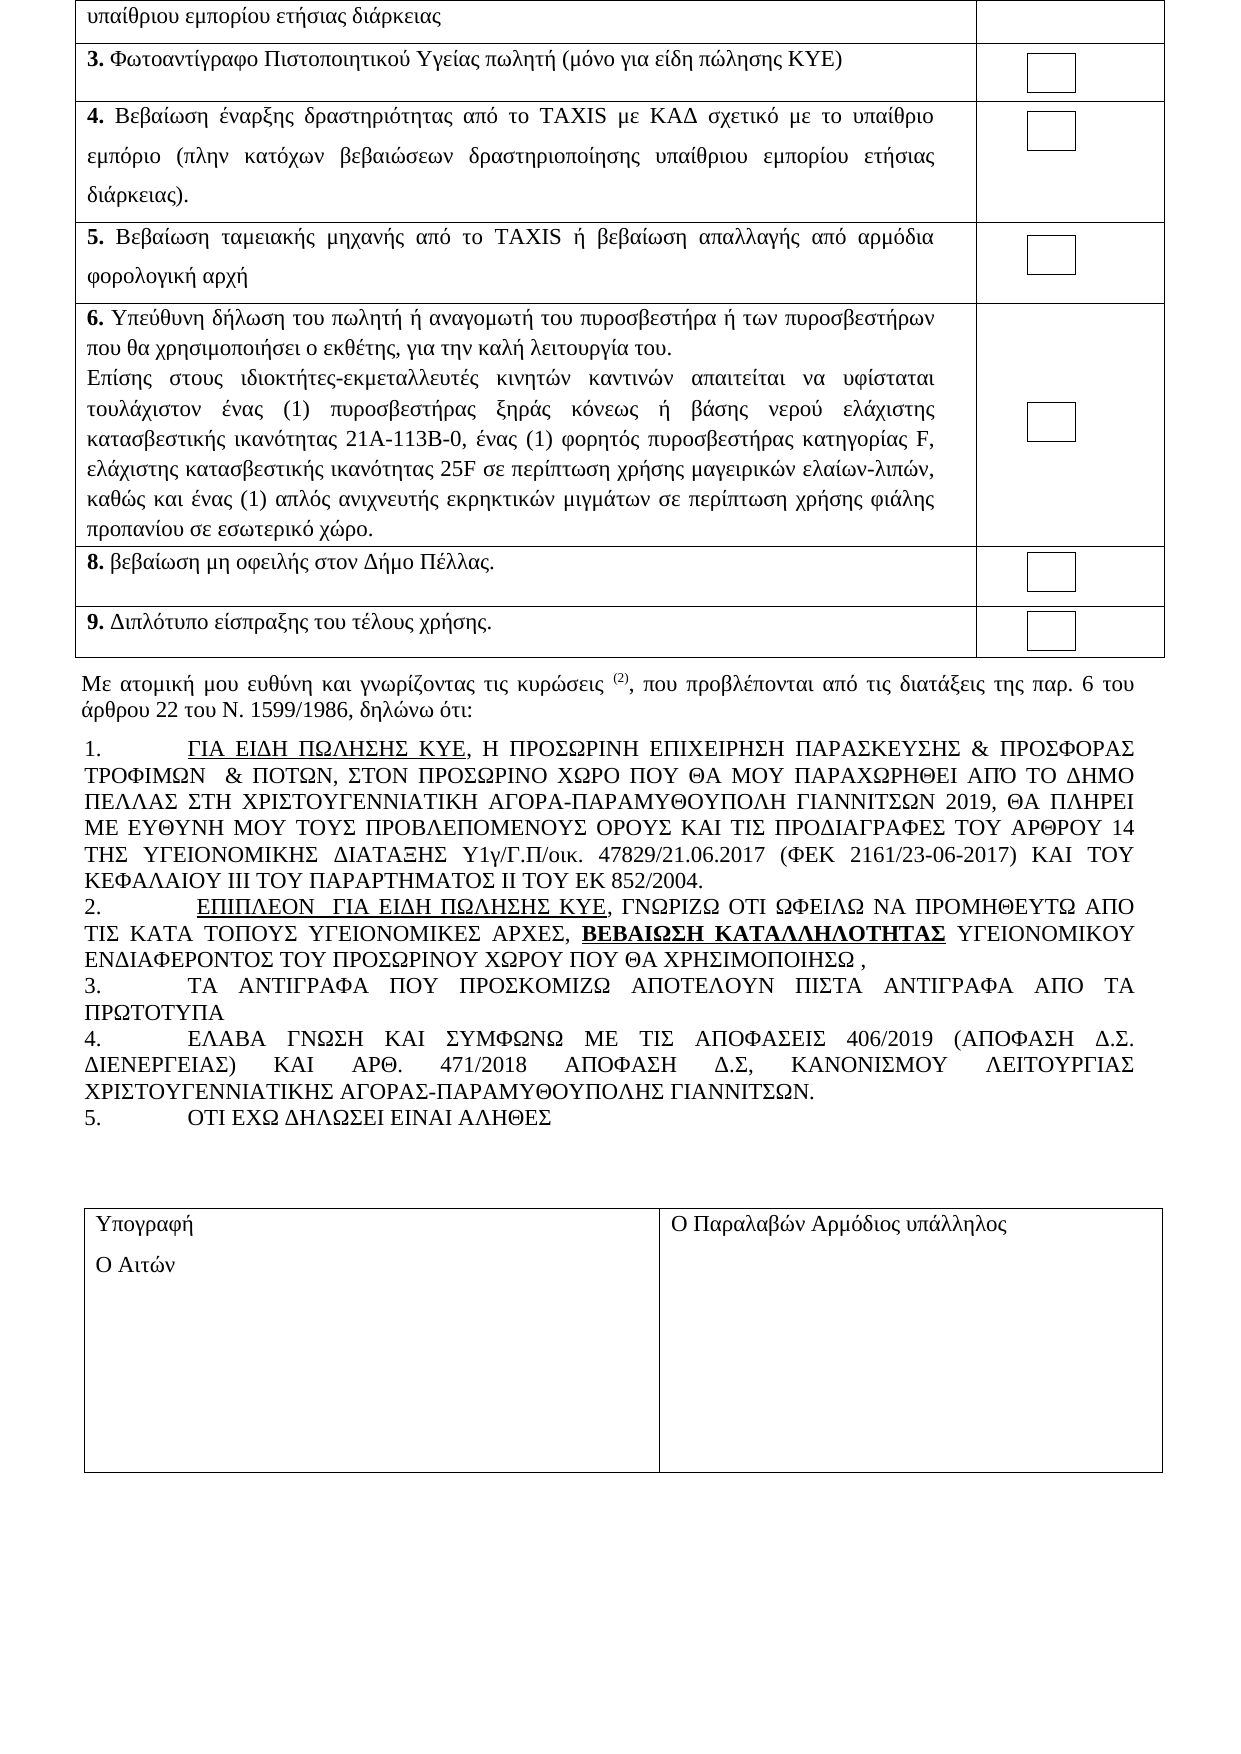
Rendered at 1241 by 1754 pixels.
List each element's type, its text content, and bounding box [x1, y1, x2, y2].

table_cell [977, 102, 1164, 222]
table_header Υπογραφή Ο Αιτών [85, 1209, 659, 1472]
table_cell [977, 1, 1164, 43]
table_cell 6. Υπεύθυνη δήλωση του πωλητή ή αναγομωτή του πυροσβεστήρα ή των πυροσβεστήρων που θα χρησιμοποιήσει ο εκθέτης, για την καλή λειτουργία του. Επίσης στους ιδιοκτήτες-εκμεταλλευτές κινητών καντινών απαιτείται να υφίσταται τουλάχιστον ένας (1) πυροσβεστήρας ξηράς κόνεως ή βάσης νερού ελάχιστης κατασβεστικής ικανότητας 21Α-113Β-0, ένας (1) φορητός πυροσβεστήρας κατηγορίας F, ελάχιστης κατασβεστικής ικανότητας 25F σε περίπτωση χρήσης μαγειρικών ελαίων-λιπών, καθώς και ένας (1) απλός ανιχνευτής εκρηκτικών μιγμάτων σε περίπτωση χρήσης φιάλης προπανίου σε εσωτερικό χώρο. [76, 304, 976, 546]
table_cell 5. Βεβαίωση ταμειακής μηχανής από το TAXIS ή βεβαίωση απαλλαγής από αρμόδια φορολογική αρχή [76, 223, 976, 303]
table_cell [977, 304, 1164, 546]
list ΤΑ ΑΝΤΙΓΡΑΦΑ ΠΟΥ ΠΡΟΣΚΟΜΙΖΩ ΑΠΟΤΕΛΟΥΝ ΠΙΣΤΑ ΑΝΤΙΓΡΑΦΑ ΑΠΟ ΤΑ ΠΡΩΤΟΤΥΠΑ [84, 972, 1135, 1025]
list ΟΤΙ ΕΧΩ ΔΗΛΩΣΕΙ ΕΙΝΑΙ ΑΛΗΘΕΣ [84, 1104, 1135, 1131]
list ΓΙΑ ΕΙΔΗ ΠΩΛΗΣΗΣ ΚΥΕ, Η ΠΡΟΣΩΡΙΝΗ ΕΠΙΧΕΙΡΗΣΗ ΠΑΡΑΣΚΕΥΣΗΣ & ΠΡΟΣΦΟΡΑΣ ΤΡΟΦΙΜΩΝ & ΠΟΤΩΝ, ΣΤΟΝ ΠΡΟΣΩΡΙΝΟ ΧΩΡΟ ΠΟΥ ΘΑ ΜΟΥ ΠΑΡΑΧΩΡΗΘΕΙ ΑΠΌ ΤΟ ΔΗΜΟ ΠΕΛΛΑΣ ΣΤΗ ΧΡΙΣΤΟΥΓΕΝΝΙΑΤΙΚΗ ΑΓΟΡΑ-ΠΑΡΑΜΥΘΟΥΠΟΛΗ ΓΙΑΝΝΙΤΣΩΝ 2019, ΘΑ ΠΛΗΡΕΙ ΜΕ ΕΥΘΥΝΗ ΜΟΥ ΤΟΥΣ ΠΡΟΒΛΕΠΟΜΕΝΟΥΣ ΟΡΟΥΣ ΚΑΙ ΤΙΣ ΠΡΟΔΙΑΓΡΑΦΕΣ ΤΟΥ ΑΡΘΡΟΥ 14 ΤΗΣ ΥΓΕΙΟΝΟΜΙΚΗΣ ΔΙΑΤΑΞΗΣ Υ1γ/Γ.Π/οικ. 47829/21.06.2017 (ΦΕΚ 2161/23-06-2017) ΚΑΙ ΤΟΥ ΚΕΦΑΛΑΙΟΥ III ΤΟΥ ΠΑΡΑΡΤΗΜΑΤΟΣ II ΤΟΥ ΕΚ 852/2004. [84, 735, 1135, 893]
table_header Ο Παραλαβών Αρμόδιος υπάλληλος [660, 1209, 1162, 1472]
table_cell 9. Διπλότυπο είσπραξης του τέλους χρήσης. [76, 607, 976, 657]
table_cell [76, 1, 976, 43]
table_cell [977, 44, 1164, 101]
list ΕΛΑΒΑ ΓΝΩΣΗ ΚΑΙ ΣΥΜΦΩΝΩ ΜΕ ΤΙΣ ΑΠΟΦΑΣΕΙΣ 406/2019 (ΑΠΟΦΑΣΗ Δ.Σ. ΔΙΕΝΕΡΓΕΙΑΣ) ΚΑΙ ΑΡΘ. 471/2018 ΑΠΟΦΑΣΗ Δ.Σ, ΚΑΝΟΝΙΣΜΟΥ ΛΕΙΤΟΥΡΓΙΑΣ ΧΡΙΣΤΟΥΓΕΝΝΙΑΤΙΚΗΣ ΑΓΟΡΑΣ-ΠΑΡΑΜΥΘΟΥΠΟΛΗΣ ΓΙΑΝΝΙΤΣΩΝ. [84, 1025, 1135, 1104]
text Με ατομική μου ευθύνη και γνωρίζοντας τις κυρώσεις (2), που προβλέπονται από τις διατάξεις της παρ. 6 του άρθρου 22 του Ν. 1599/1986, δηλώνω ότι: [81, 670, 1135, 723]
table_cell 4. Βεβαίωση έναρξης δραστηριότητας από το TAXIS με ΚΑΔ σχετικό με το υπαίθριο εμπόριο (πλην κατόχων βεβαιώσεων δραστηριοποίησης υπαίθριου εμπορίου ετήσιας διάρκειας). [76, 102, 976, 222]
table_cell [977, 547, 1164, 606]
table_cell [977, 223, 1164, 303]
table_cell 8. βεβαίωση μη οφειλής στον Δήμο Πέλλας. [76, 547, 976, 606]
table_cell 3. Φωτοαντίγραφο Πιστοποιητικού Υγείας πωλητή (μόνο για είδη πώλησης ΚΥΕ) [76, 44, 976, 101]
list ΕΠΙΠΛΕΟΝ ΓΙΑ ΕΙΔΗ ΠΩΛΗΣΗΣ ΚΥΕ, ΓΝΩΡΙΖΩ ΟΤΙ ΩΦΕΙΛΩ ΝΑ ΠΡΟΜΗΘΕΥΤΩ ΑΠΟ ΤΙΣ ΚΑΤΑ ΤΟΠΟΥΣ ΥΓΕΙΟΝΟΜΙΚΕΣ ΑΡΧΕΣ, ΒΕΒΑΙΩΣΗ ΚΑΤΑΛΛΗΛΟΤΗΤΑΣ ΥΓΕΙΟΝΟΜΙΚΟΥ ΕΝΔΙΑΦΕΡΟΝΤΟΣ ΤΟΥ ΠΡΟΣΩΡΙΝΟΥ ΧΩΡΟΥ ΠΟΥ ΘΑ ΧΡΗΣΙΜΟΠΟΙΗΣΩ , [84, 893, 1135, 972]
table_cell [977, 607, 1164, 657]
